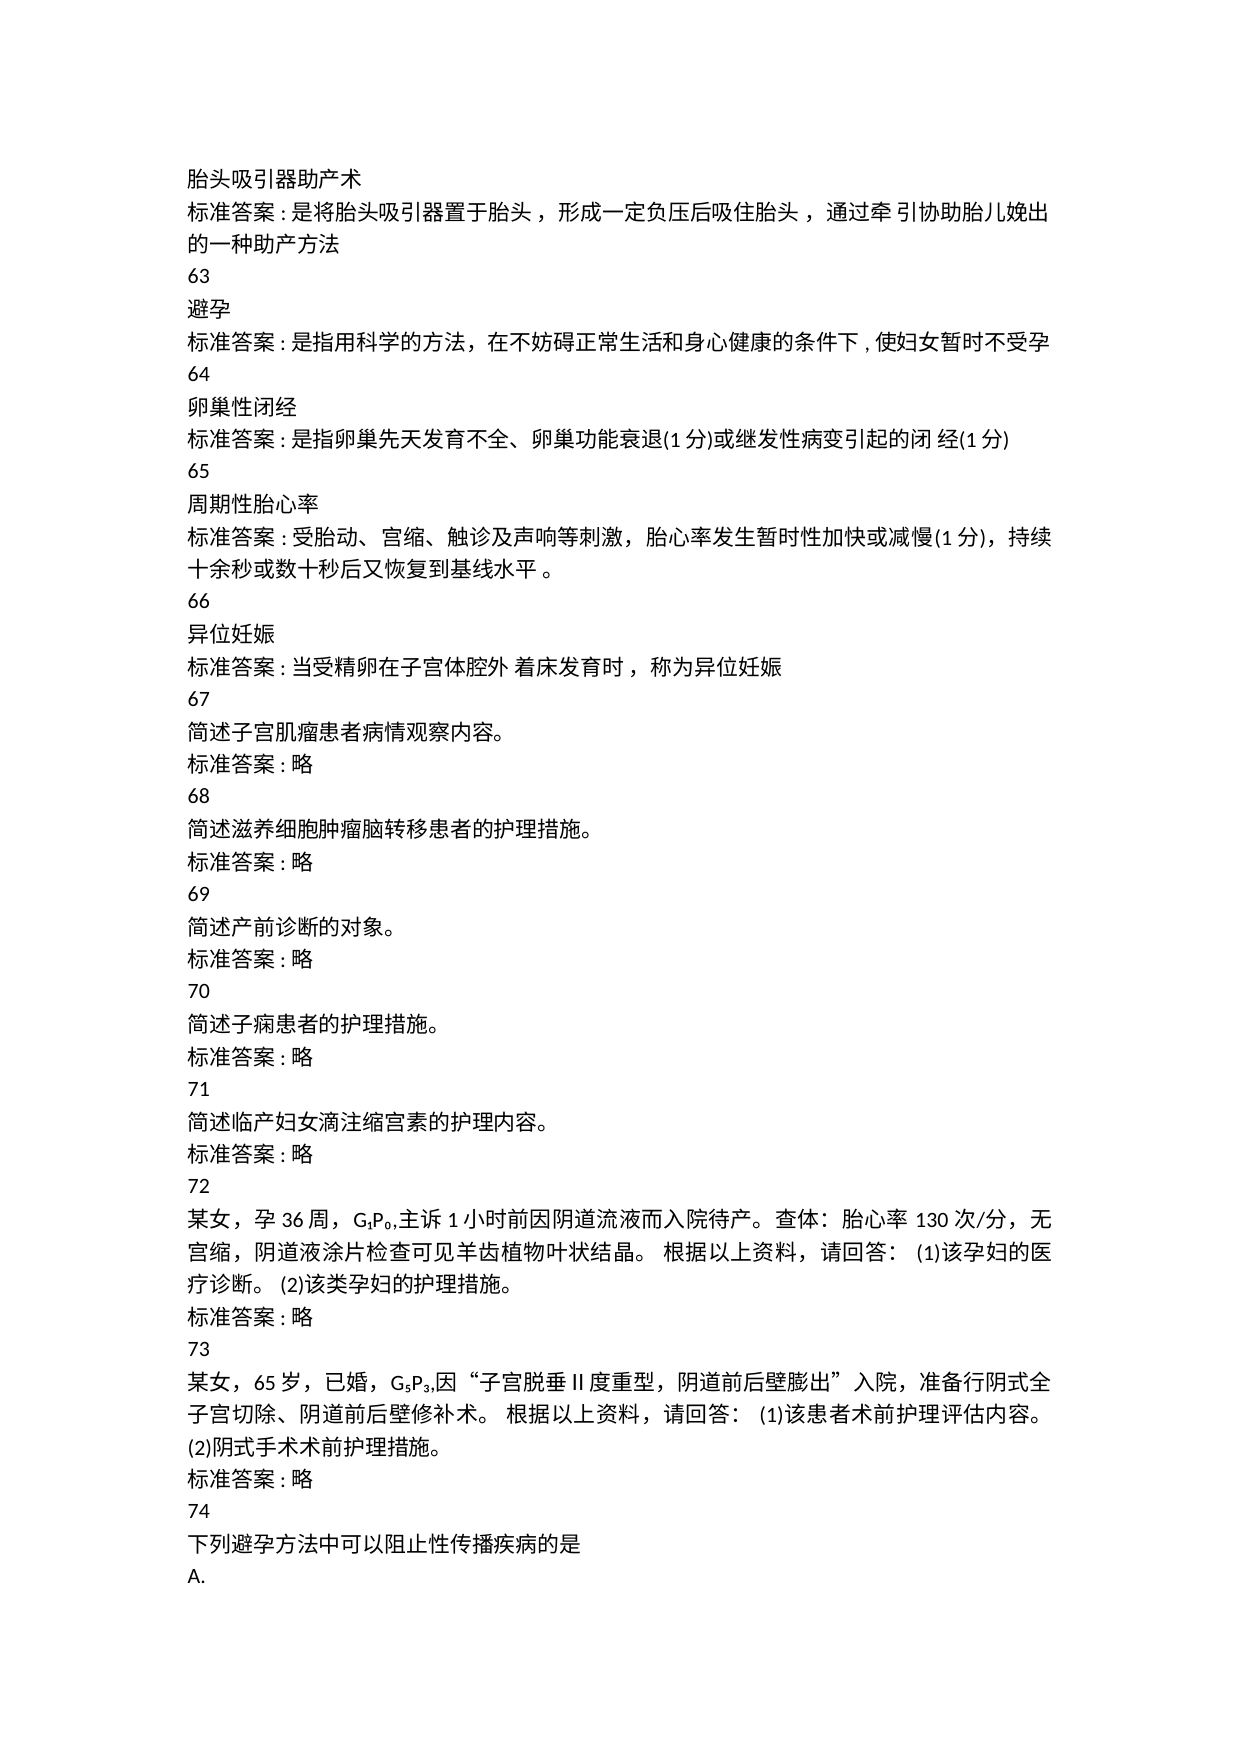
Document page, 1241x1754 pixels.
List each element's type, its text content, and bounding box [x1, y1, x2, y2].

text 65 [187, 454, 1053, 487]
text 标准答案 : 略 [187, 1462, 1053, 1494]
text 标准答案 : 略 [187, 942, 1053, 974]
text 标准答案 : 当受精卵在子宫体腔外 着床发育时 ，称为异位妊娠 [187, 649, 1053, 682]
text 72 [187, 1169, 1053, 1202]
text 70 [187, 974, 1053, 1007]
text 胎头吸引器助产术 [187, 162, 1053, 194]
text 标准答案 : 略 [187, 844, 1053, 877]
text 周期性胎心率 [187, 487, 1053, 519]
text 标准答案 : 是指用科学的方法，在不妨碍正常生活和身心健康的条件下 , 使妇女暂时不受孕 [187, 324, 1053, 357]
text 标准答案 : 是指卵巢先天发育不全、卵巢功能衰退(1分)或继发性病变引起的闭 经(1分) [187, 422, 1053, 454]
text 67 [187, 682, 1053, 714]
text 简述临产妇女滴注缩宫素的护理内容。 [187, 1104, 1053, 1137]
text 66 [187, 584, 1053, 617]
text 避孕 [187, 292, 1053, 324]
text 标准答案 : 略 [187, 1299, 1053, 1332]
text 简述产前诊断的对象。 [187, 909, 1053, 942]
text 简述子痫患者的护理措施。 [187, 1007, 1053, 1039]
text 某女，孕36周，G₁P₀,主诉1小时前因阴道流液而入院待产。查体：胎心率130 次/分，无宫缩，阴道液涂片检查可见羊齿植物叶状结晶。 根据以上资料，请回答： (1)该孕妇的医疗诊断。 (2)该类孕妇的护理措施。 [187, 1202, 1053, 1299]
text 标准答案 : 略 [187, 747, 1053, 779]
text 某女，65岁，已婚，G₅P₃,因“子宫脱垂Ⅱ度重型，阴道前后壁膨出”入院，准备行阴式全子宫切除、阴道前后壁修补术。 根据以上资料，请回答： (1)该患者术前护理评估内容。 (2)阴式手术术前护理措施。 [187, 1364, 1053, 1462]
text 63 [187, 259, 1053, 292]
text 标准答案 : 是将胎头吸引器置于胎头 ，形成一定负压后吸住胎头 ，通过牵 引协助胎儿娩出的一种助产方法 [187, 194, 1053, 259]
text 异位妊娠 [187, 617, 1053, 649]
text 简述子宫肌瘤患者病情观察内容。 [187, 714, 1053, 747]
text 73 [187, 1332, 1053, 1364]
text 简述滋养细胞肿瘤脑转移患者的护理措施。 [187, 812, 1053, 844]
text 标准答案 : 略 [187, 1137, 1053, 1169]
text 74 [187, 1494, 1053, 1527]
text 下列避孕方法中可以阻止性传播疾病的是 [187, 1527, 1053, 1559]
text 卵巢性闭经 [187, 389, 1053, 422]
text 68 [187, 779, 1053, 812]
text 标准答案 : 受胎动、宫缩、触诊及声响等刺激，胎心率发生暂时性加快或减慢(1 分)，持续十余秒或数十秒后又恢复到基线水平 。 [187, 519, 1053, 584]
text 标准答案 : 略 [187, 1039, 1053, 1072]
text 64 [187, 357, 1053, 389]
text 69 [187, 877, 1053, 909]
text A. [187, 1559, 1053, 1592]
text 71 [187, 1072, 1053, 1104]
